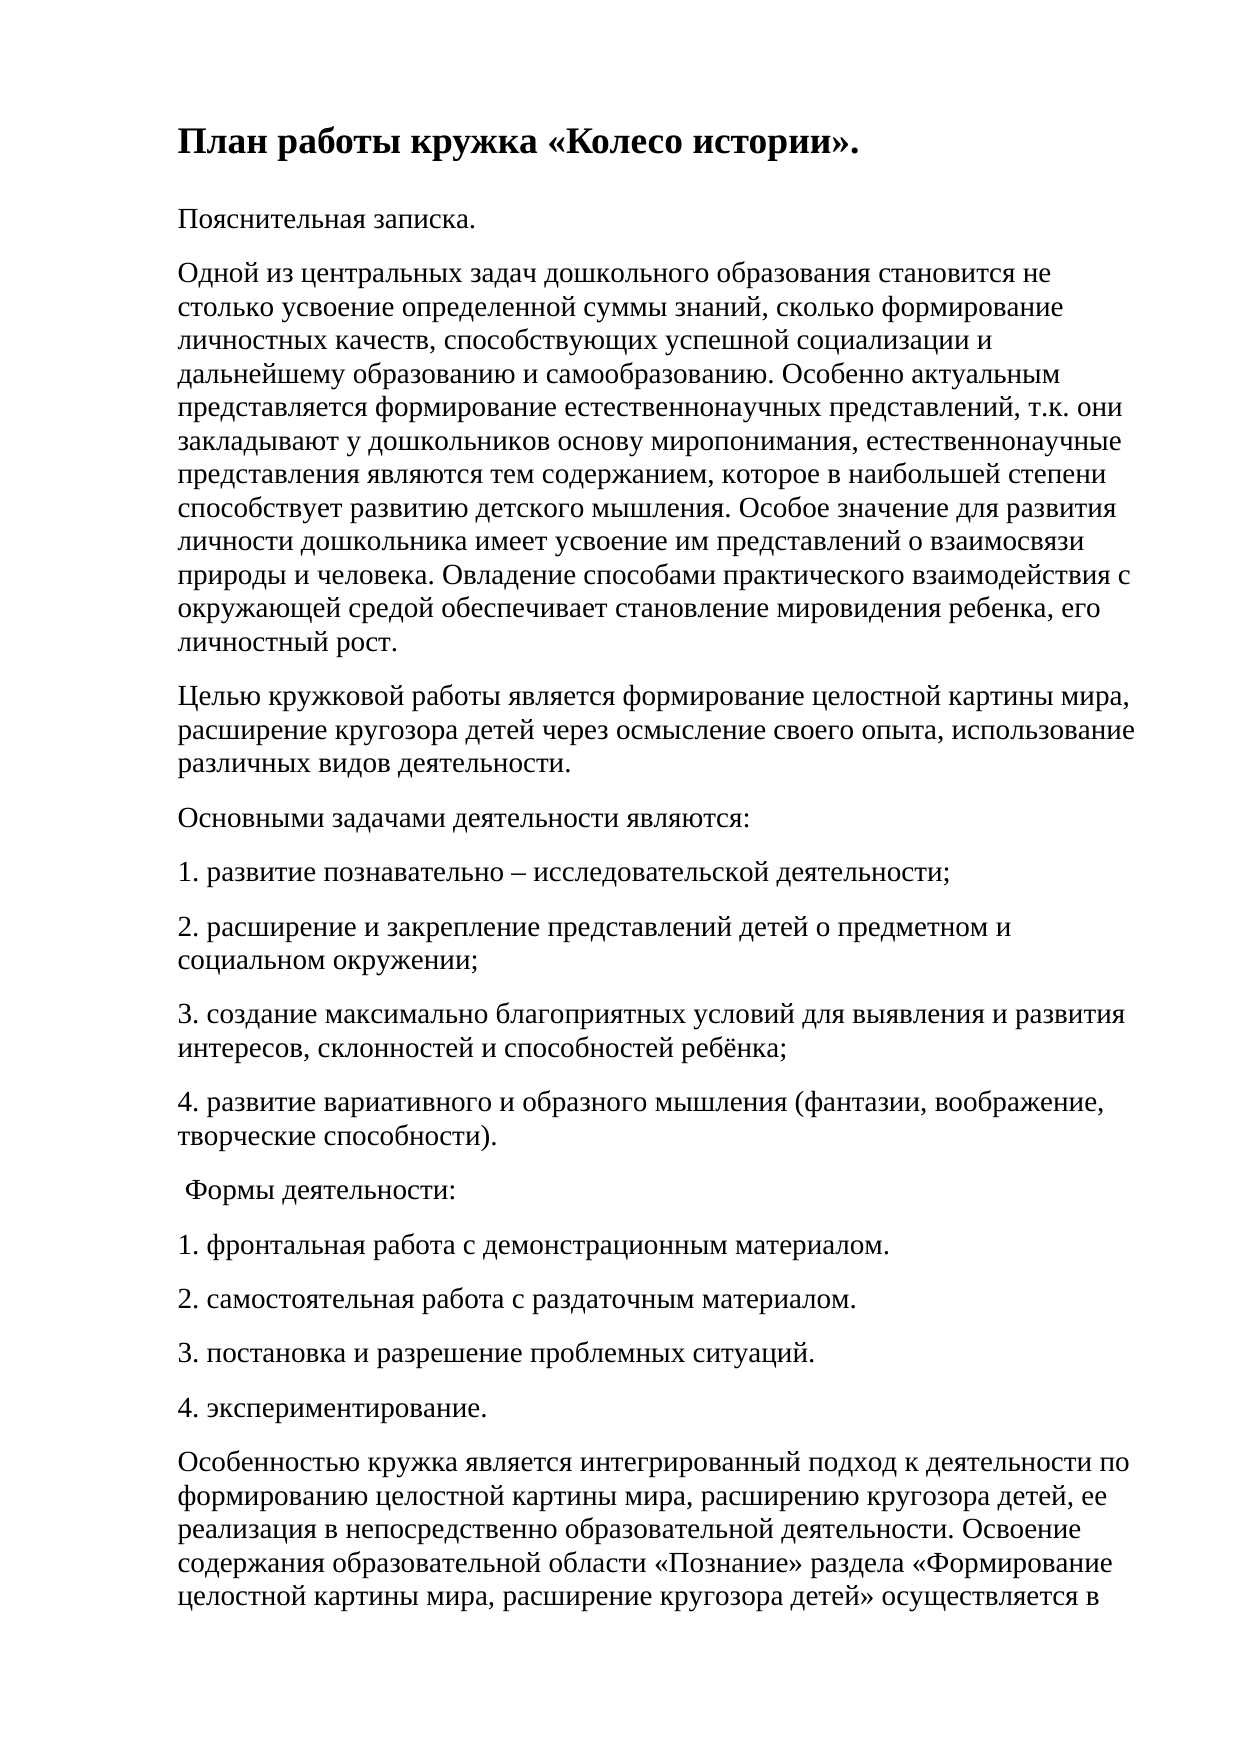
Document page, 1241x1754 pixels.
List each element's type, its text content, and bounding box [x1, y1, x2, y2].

text 3. создание максимально благоприятных условий для выявления и развития интересов, склонностей и способностей ребёнка; [177, 997, 1152, 1064]
text План работы кружка «Колесо истории». [177, 118, 1152, 161]
text Формы деятельности: [177, 1172, 1152, 1206]
text 2. расширение и закрепление представлений детей о предметном и социальном окружении; [177, 909, 1152, 976]
text 1. развитие познавательно – исследовательской деятельности; [177, 854, 1152, 888]
text Целью кружковой работы является формирование целостной картины мира, расширение кругозора детей через осмысление своего опыта, использование различных видов деятельности. [177, 678, 1152, 779]
text Основными задачами деятельности являются: [177, 800, 1152, 833]
text 4. экспериментирование. [177, 1390, 1152, 1423]
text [177, 1444, 1152, 1612]
text Пояснительная записка. [177, 201, 1152, 234]
text Одной из центральных задач дошкольного образования становится не столько усвоение определенной суммы знаний, сколько формирование личностных качеств, способствующих успешной социализации и дальнейшему образованию и самообразованию. Особенно актуальным представляется формирование естественнонаучных представлений, т.к. они закладывают у дошкольников основу миропонимания, естественнонаучные представления являются тем содержанием, которое в наибольшей степени способствует развитию детского мышления. Особое значение для развития личности дошкольника имеет усвоение им представлений о взаимосвязи природы и человека. Овладение способами практического взаимодействия с окружающей средой обеспечивает становление мировидения ребенка, его личностный рост. [177, 255, 1152, 658]
text 2. самостоятельная работа с раздаточным материалом. [177, 1281, 1152, 1315]
text 3. постановка и разрешение проблемных ситуаций. [177, 1336, 1152, 1369]
text 1. фронтальная работа с демонстрационным материалом. [177, 1227, 1152, 1260]
text 4. развитие вариативного и образного мышления (фантазии, воображение, творческие способности). [177, 1084, 1152, 1152]
